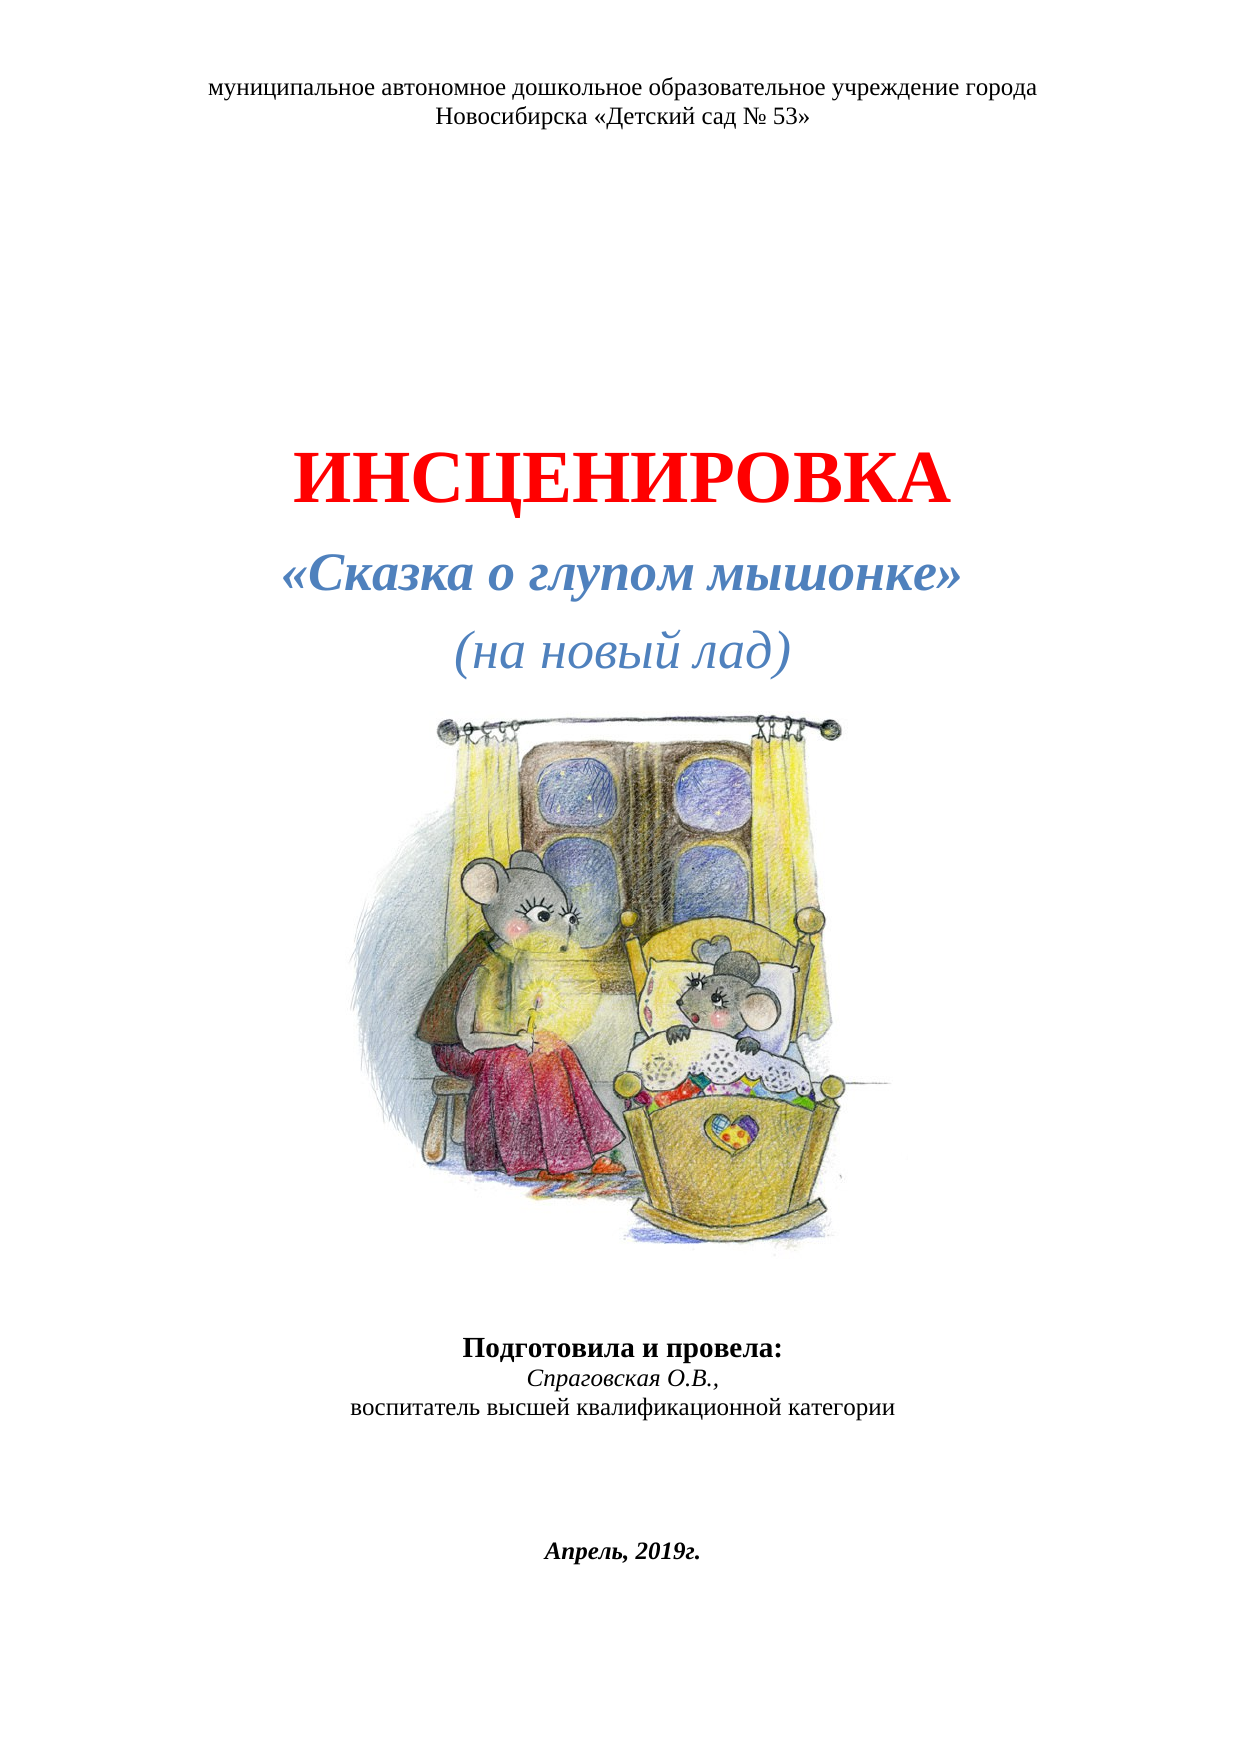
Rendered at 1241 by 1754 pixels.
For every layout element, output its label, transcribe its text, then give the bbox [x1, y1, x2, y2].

text Спраговская О.В., [94, 1363, 1152, 1392]
text (на новый лад) [94, 618, 1152, 680]
picture [337, 695, 908, 1269]
text «Сказка о глупом мышонке» [94, 540, 1152, 602]
text муниципальное автономное дошкольное образовательное учреждение города [94, 72, 1152, 101]
text воспитатель высшей квалификационной категории [94, 1392, 1152, 1421]
text ИНСЦЕНИРОВКА [94, 432, 1152, 519]
text Апрель, 2019г. [94, 1536, 1152, 1565]
text Подготовила и провела: [94, 1330, 1152, 1363]
text Новосибирска «Детский сад № 53» [94, 101, 1152, 130]
